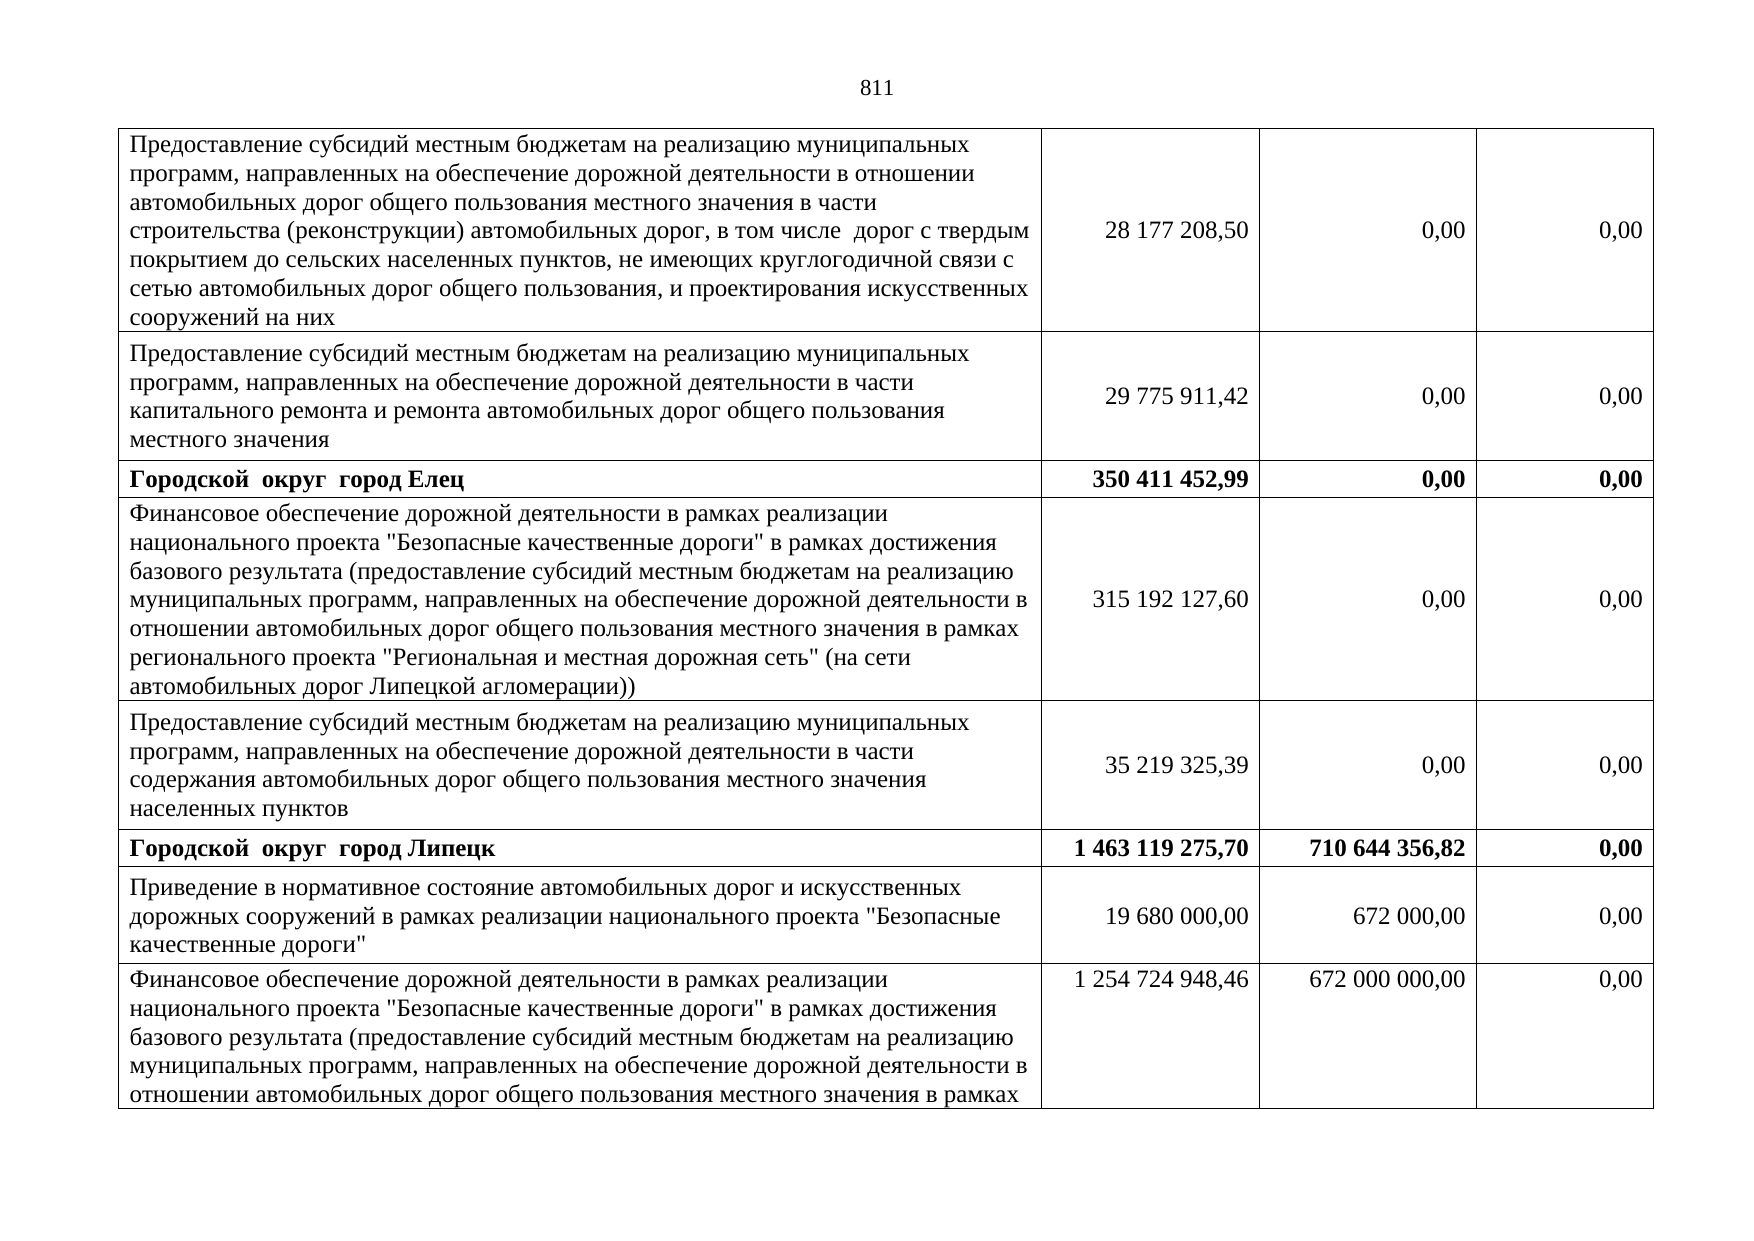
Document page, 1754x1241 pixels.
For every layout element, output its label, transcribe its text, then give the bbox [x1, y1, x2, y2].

table_cell 0,00 [1477, 498, 1653, 699]
table_cell 0,00 [1260, 461, 1476, 497]
table_cell 0,00 [1477, 129, 1653, 331]
table_cell 0,00 [1260, 498, 1476, 699]
table_cell 0,00 [1260, 701, 1476, 829]
table_cell 0,00 [1477, 867, 1653, 963]
table_cell 0,00 [1477, 701, 1653, 829]
table_cell 672 000,00 [1260, 867, 1476, 963]
table_cell 29 775 911,42 [1042, 332, 1259, 460]
table_cell 710 644 356,82 [1260, 830, 1476, 866]
table_cell Предоставление субсидий местным бюджетам на реализацию муниципальных программ, направленных на обеспечение дорожной деятельности в отношении автомобильных дорог общего пользования местного значения в части строительства (реконструкции) автомобильных дорог, в том числе дорог с твердым покрытием до сельских населенных пунктов, не имеющих круглогодичной связи с сетью автомобильных дорог общего пользования, и проектирования искусственных сооружений на них [119, 129, 1041, 331]
table_cell 1 254 724 948,46 [1042, 964, 1259, 1108]
table_cell Предоставление субсидий местным бюджетам на реализацию муниципальных программ, направленных на обеспечение дорожной деятельности в части содержания автомобильных дорог общего пользования местного значения населенных пунктов [119, 701, 1041, 829]
table_cell 0,00 [1477, 332, 1653, 460]
table_cell 0,00 [1260, 332, 1476, 460]
table_cell 350 411 452,99 [1042, 461, 1259, 497]
table_cell 0,00 [1260, 129, 1476, 331]
table_cell 1 463 119 275,70 [1042, 830, 1259, 866]
table_cell 0,00 [1477, 461, 1653, 497]
table_cell 315 192 127,60 [1042, 498, 1259, 699]
table_cell 35 219 325,39 [1042, 701, 1259, 829]
table_cell 0,00 [1477, 830, 1653, 866]
table_cell 19 680 000,00 [1042, 867, 1259, 963]
table_cell Городской округ город Липецк [119, 830, 1041, 866]
table_cell 0,00 [1477, 964, 1653, 1108]
table_cell Городской округ город Елец [119, 461, 1041, 497]
table_cell Приведение в нормативное состояние автомобильных дорог и искусственных дорожных сооружений в рамках реализации национального проекта "Безопасные качественные дороги" [119, 867, 1041, 963]
table_cell 28 177 208,50 [1042, 129, 1259, 331]
table_cell 672 000 000,00 [1260, 964, 1476, 1108]
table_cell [119, 964, 1041, 1108]
